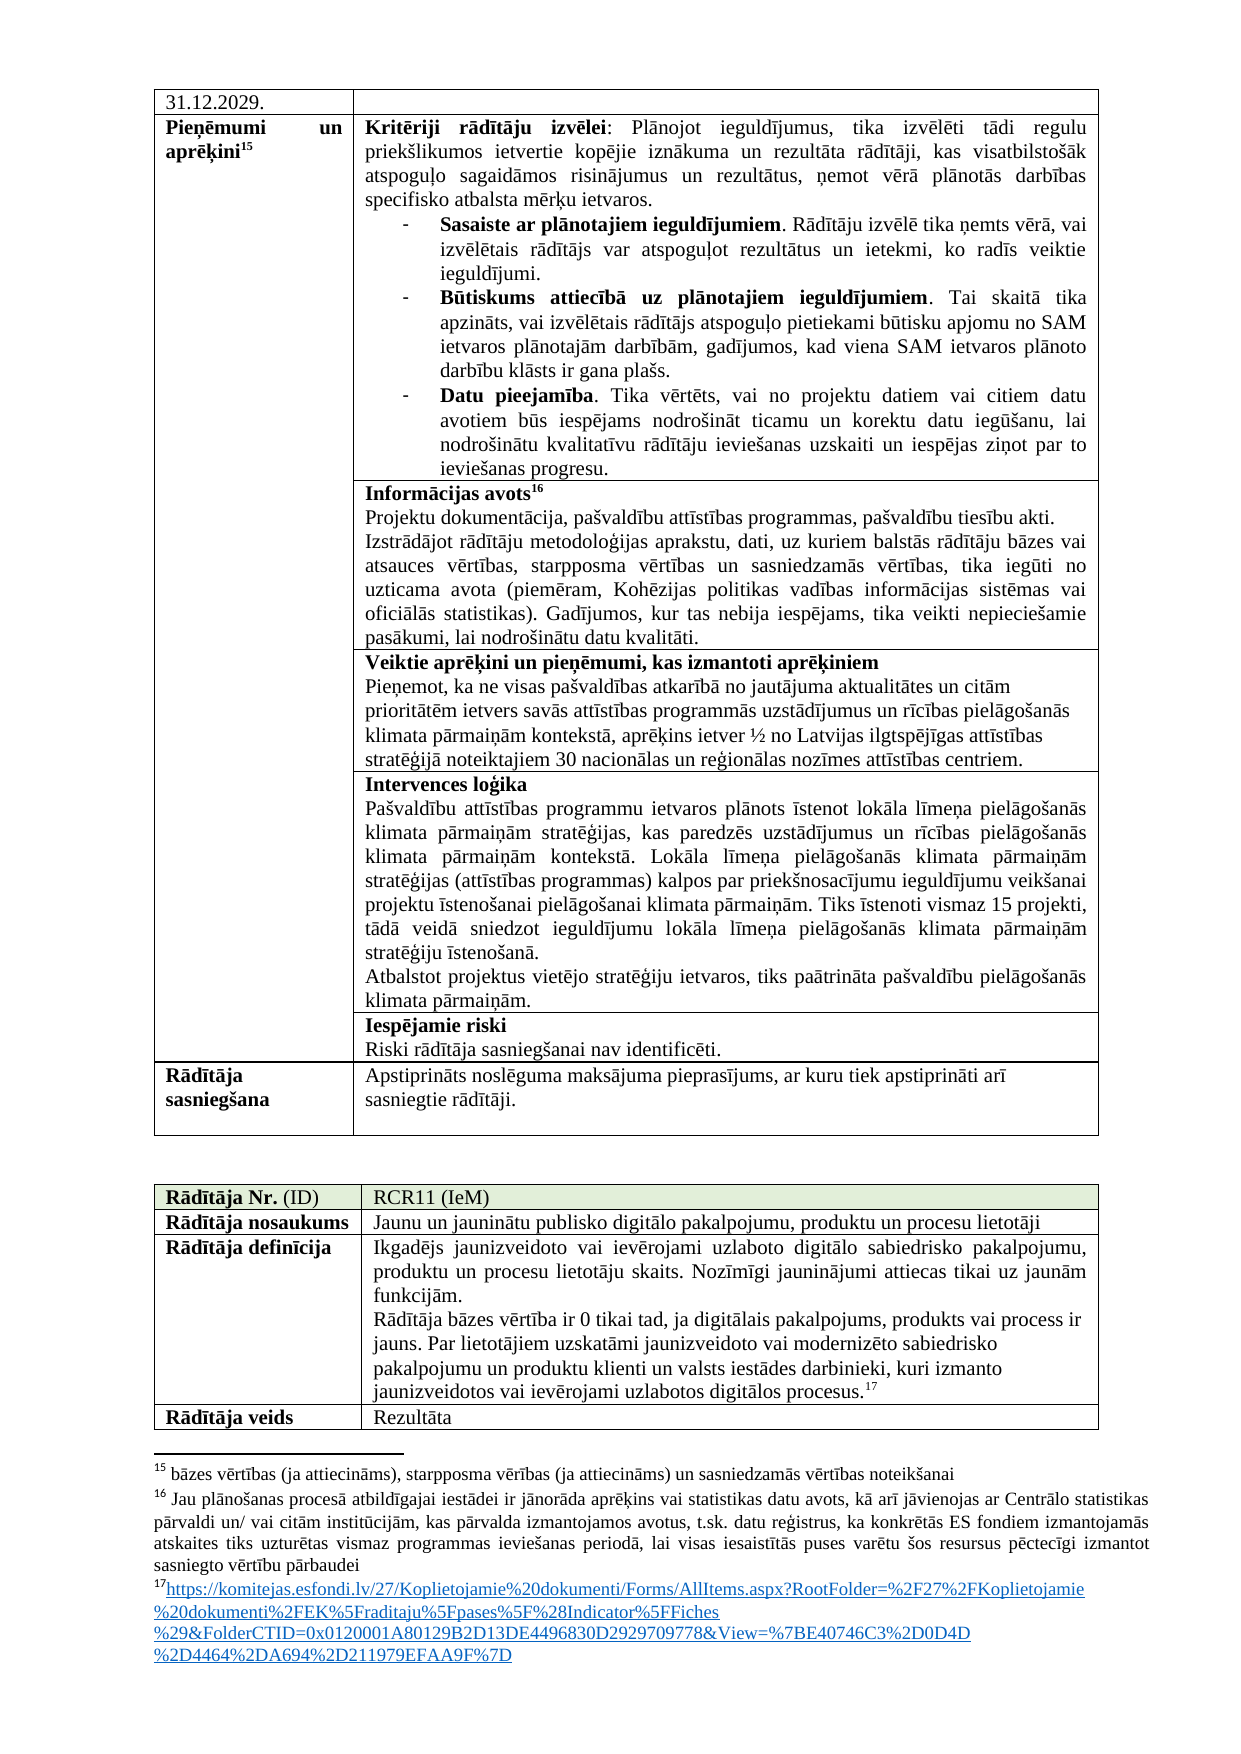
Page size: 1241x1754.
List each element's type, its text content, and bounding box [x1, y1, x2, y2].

table_cell Jaunu un jauninātu publisko digitālo pakalpojumu, produktu un procesu lietotāji [362, 1210, 1098, 1234]
table_cell Ikgadējs jaunizveidoto vai ievērojami uzlaboto digitālo sabiedrisko pakalpojumu, produktu un procesu lietotāju skaits. Nozīmīgi jauninājumi attiecas tikai uz jaunām funkcijām. Rādītāja bāzes vērtība ir 0 tikai tad, ja digitālais pakalpojums, produkts vai process ir jauns. Par lietotājiem uzskatāmi jaunizveidoto vai modernizēto sabiedrisko pakalpojumu un produktu klienti un valsts iestādes darbinieki, kuri izmanto jaunizveidotos vai ievērojami uzlabotos digitālos procesus. [362, 1235, 1098, 1403]
table_cell Informācijas avots Projektu dokumentācija, pašvaldību attīstības programmas, pašvaldību tiesību akti. Izstrādājot rādītāju metodoloģijas aprakstu, dati, uz kuriem balstās rādītāju bāzes vai atsauces vērtības, starpposma vērtības un sasniedzamās vērtības, tika iegūti no uzticama avota (piemēram, Kohēzijas politikas vadības informācijas sistēmas vai oficiālās statistikas). Gadījumos, kur tas nebija iespējams, tika veikti nepieciešamie pasākumi, lai nodrošinātu datu kvalitāti. [354, 481, 1098, 649]
table_header Rādītāja Nr. (ID) [155, 1185, 361, 1209]
table_cell Rādītāja nosaukums [155, 1210, 361, 1234]
table_cell Rādītāja definīcija [155, 1235, 361, 1403]
table_cell Rādītāja sasniegšana [155, 1063, 353, 1135]
table_cell Kritēriji rādītāju izvēlei: Plānojot ieguldījumus, tika izvēlēti tādi regulu priekšlikumos ietvertie kopējie iznākuma un rezultāta rādītāji, kas visatbilstošāk atspoguļo sagaidāmos risinājumus un rezultātus, ņemot vērā plānotās darbības specifisko atbalsta mērķu ietvaros. Sasaiste ar plānotajiem ieguldījumiem. Rādītāju izvēlē tika ņemts vērā, vai izvēlētais rādītājs var atspoguļot rezultātus un ietekmi, ko radīs veiktie ieguldījumi. Būtiskums attiecībā uz plānotajiem ieguldījumiem. Tai skaitā tika apzināts, vai izvēlētais rādītājs atspoguļo pietiekami būtisku apjomu no SAM ietvaros plānotajām darbībām, gadījumos, kad viena SAM ietvaros plānoto darbību klāsts ir gana plašs. Datu pieejamība. Tika vērtēts, vai no projektu datiem vai citiem datu avotiem būs iespējams nodrošināt ticamu un korektu datu iegūšanu, lai nodrošinātu kvalitatīvu rādītāju ieviešanas uzskaiti un iespējas ziņot par to ieviešanas progresu. [354, 115, 1098, 480]
table_header RCR11 (IeM) [362, 1185, 1098, 1209]
table_cell Apstiprināts noslēguma maksājuma pieprasījums, ar kuru tiek apstiprināti arī sasniegtie rādītāji. [354, 1063, 1098, 1135]
table_cell Iespējamie riski Riski rādītāja sasniegšanai nav identificēti. [354, 1013, 1098, 1061]
table_cell Pieņēmumi un aprēķini [155, 115, 353, 1061]
table_cell Veiktie aprēķini un pieņēmumi, kas izmantoti aprēķiniem Pieņemot, ka ne visas pašvaldības atkarībā no jautājuma aktualitātes un citām prioritātēm ietvers savās attīstības programmās uzstādījumus un rīcības pielāgošanās klimata pārmaiņām kontekstā, aprēķins ietver ½ no Latvijas ilgtspējīgas attīstības stratēģijā noteiktajiem 30 nacionālas un reģionālas nozīmes attīstības centriem. [354, 650, 1098, 771]
table_cell 15 [354, 90, 1098, 114]
table_cell Rezultāta [362, 1405, 1098, 1429]
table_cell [155, 90, 353, 114]
table_cell Intervences loģika Pašvaldību attīstības programmu ietvaros plānots īstenot lokāla līmeņa pielāgošanās klimata pārmaiņām stratēģijas, kas paredzēs uzstādījumus un rīcības pielāgošanās klimata pārmaiņām kontekstā. Lokāla līmeņa pielāgošanās klimata pārmaiņām stratēģijas (attīstības programmas) kalpos par priekšnosacījumu ieguldījumu veikšanai projektu īstenošanai pielāgošanai klimata pārmaiņām. Tiks īstenoti vismaz 15 projekti, tādā veidā sniedzot ieguldījumu lokāla līmeņa pielāgošanās klimata pārmaiņām stratēģiju īstenošanā. Atbalstot projektus vietējo stratēģiju ietvaros, tiks paātrināta pašvaldību pielāgošanās klimata pārmaiņām. [354, 772, 1098, 1012]
table_cell Rādītāja veids [155, 1405, 361, 1429]
